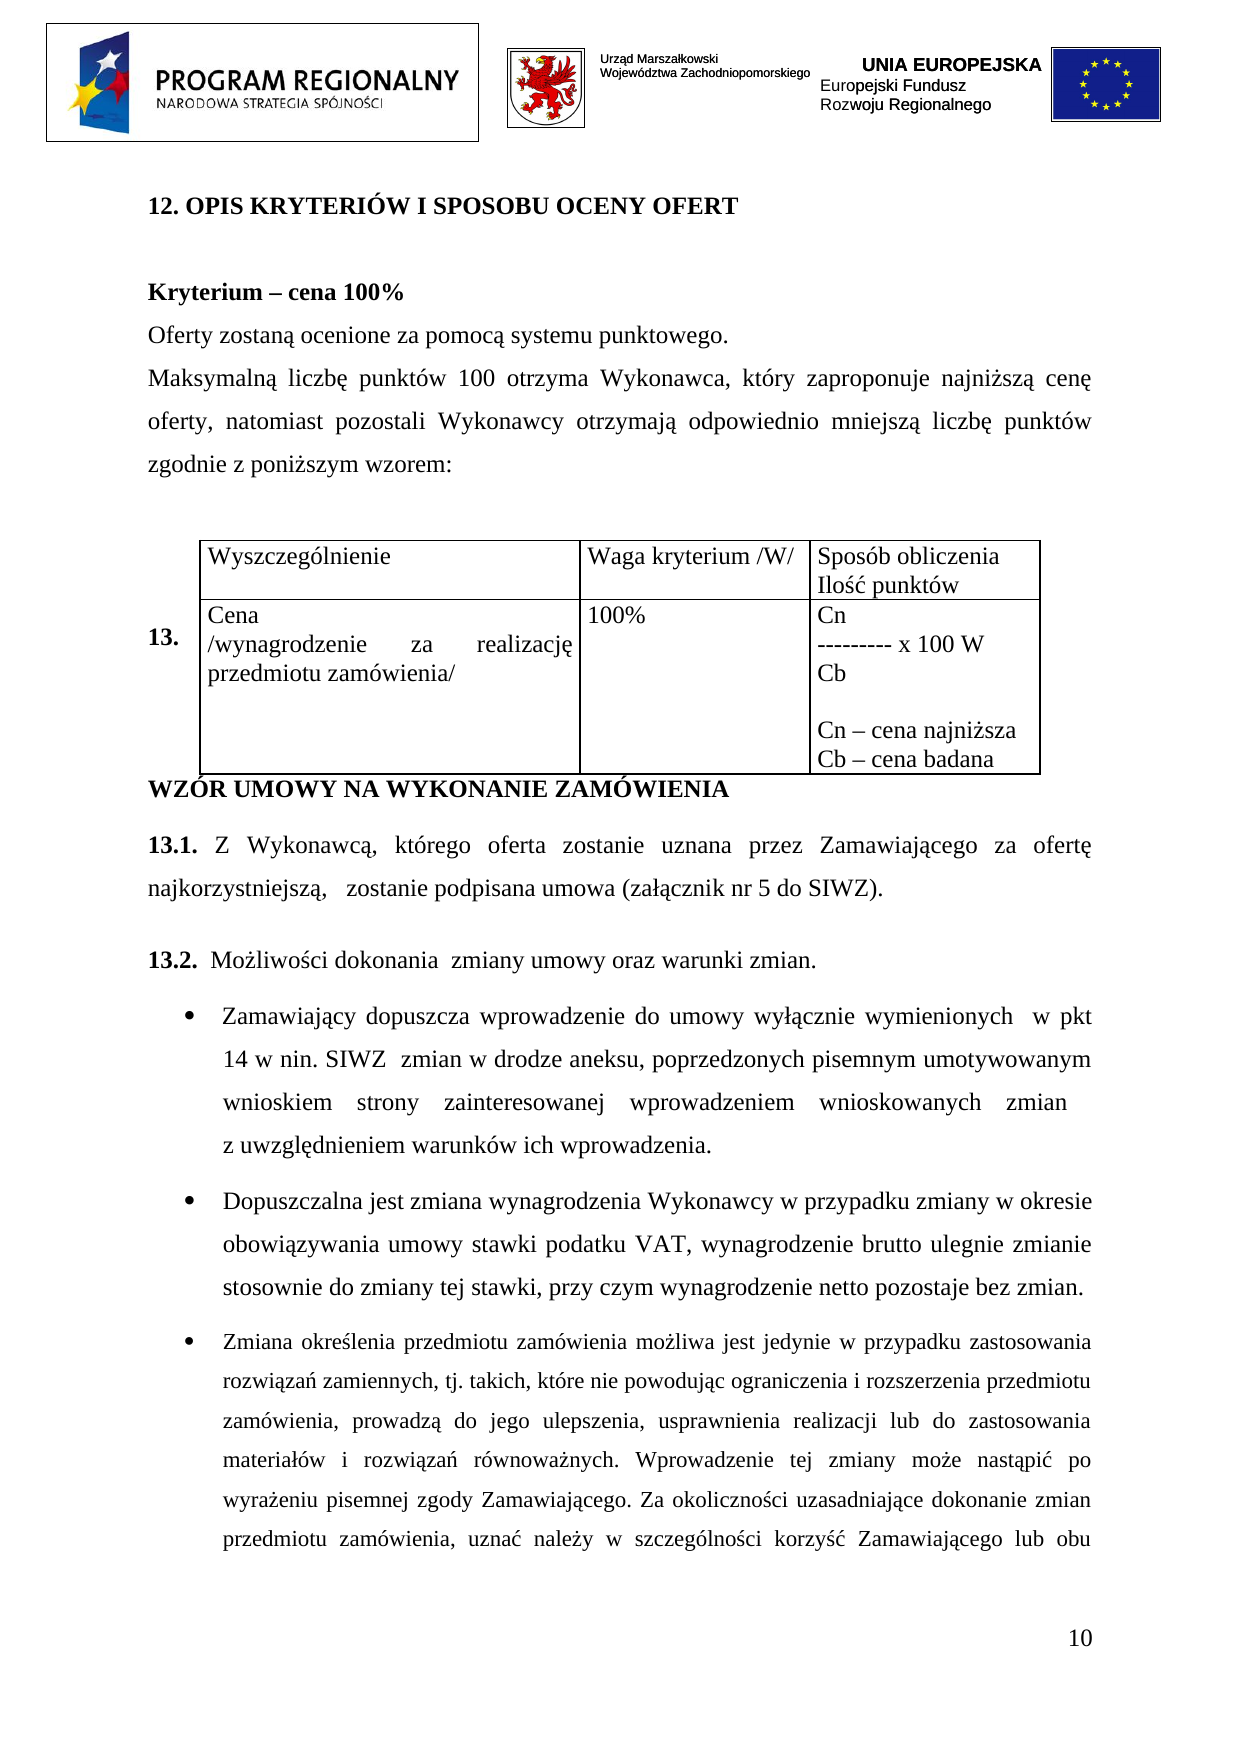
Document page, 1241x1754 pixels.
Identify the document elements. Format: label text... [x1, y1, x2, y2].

subtitle 13.2. Możliwości dokonania zmiany umowy oraz warunki zmian. [148, 945, 1093, 974]
table_header Waga kryterium /W/ [581, 541, 809, 599]
text Oferty zostaną ocenione za pomocą systemu punktowego. [148, 320, 1093, 349]
table_cell Cena /wynagrodzenie za realizację przedmiotu zamówienia/ [201, 600, 579, 773]
text Maksymalną liczbę punktów 100 otrzyma Wykonawca, który zaproponuje najniższą cenę oferty, natomiast pozostali Wykonawcy otrzymają odpowiednio mniejszą liczbę punktów zgodnie z poniższym wzorem: [148, 363, 1093, 478]
picture [1052, 48, 1160, 121]
picture [508, 49, 584, 127]
subtitle Zamawiający dopuszcza wprowadzenie do umowy wyłącznie wymienionych w pkt 14 w nin. SIWZ zmian w drodze aneksu, poprzedzonych pisemnym umotywowanym wnioskiem strony zainteresowanej wprowadzeniem wnioskowanych zmian z uwzględnieniem warunków ich wprowadzenia. [185, 1001, 1093, 1159]
text Kryterium – cena 100% [148, 277, 1093, 306]
subtitle 13.1. Z Wykonawcą, którego oferta zostanie uznana przez Zamawiającego za ofertę najkorzystniejszą, zostanie podpisana umowa (załącznik nr 5 do SIWZ). [148, 830, 1093, 902]
table_cell 100% [581, 600, 809, 773]
subtitle Dopuszczalna jest zmiana wynagrodzenia Wykonawcy w przypadku zmiany w okresie obowiązywania umowy stawki podatku VAT, wynagrodzenie brutto ulegnie zmianie stosownie do zmiany tej stawki, przy czym wynagrodzenie netto pozostaje bez zmian. [185, 1186, 1093, 1301]
table_header Wyszczególnienie [201, 541, 579, 599]
text 12. OPIS KRYTERIÓW I SPOSOBU OCENY OFERT [148, 191, 1093, 219]
table_header Sposób obliczenia Ilość punktów [811, 541, 1039, 599]
table_cell Cn --------- x 100 W Cb Cn – cena najniższa Cb – cena badana [811, 600, 1039, 773]
picture [47, 24, 478, 141]
text 13. WZÓR UMOWY NA WYKONANIE ZAMÓWIENIA [148, 622, 1093, 803]
